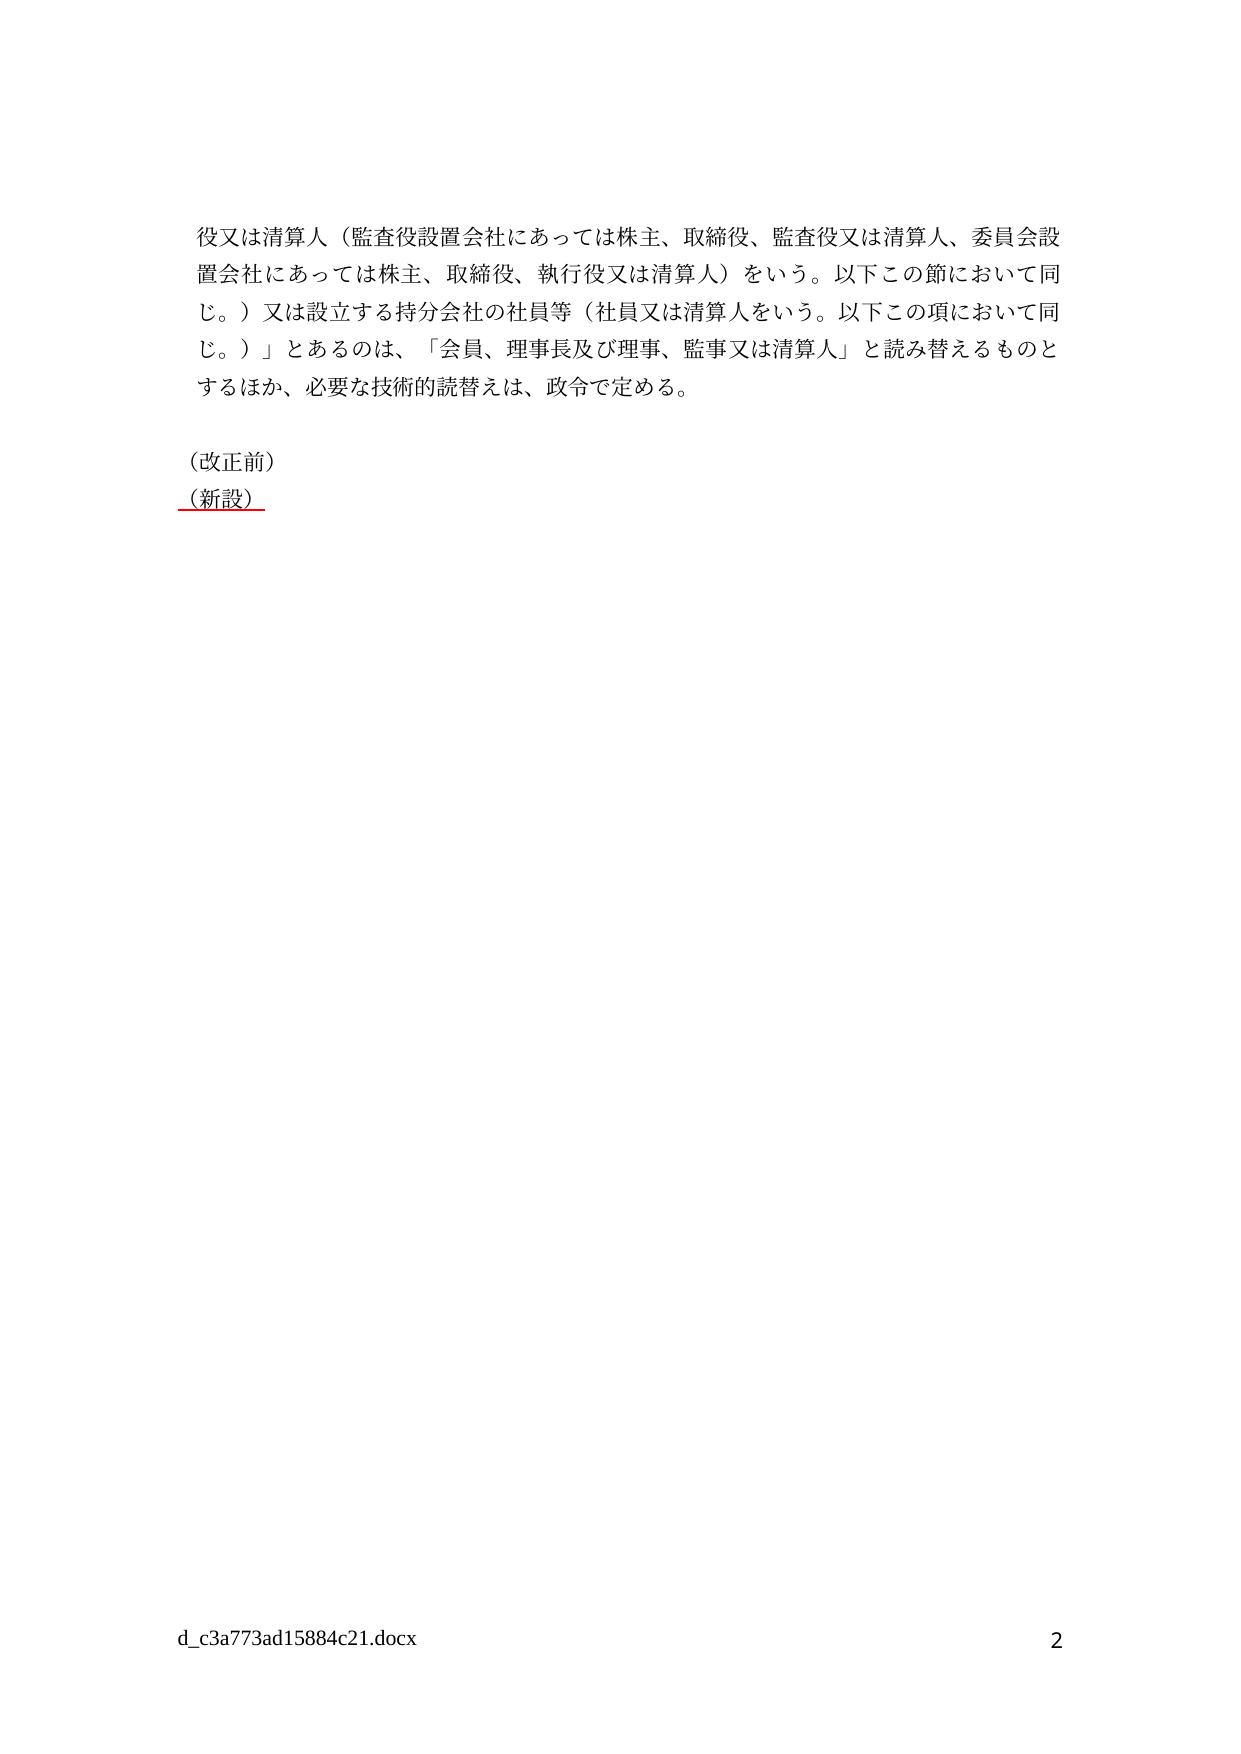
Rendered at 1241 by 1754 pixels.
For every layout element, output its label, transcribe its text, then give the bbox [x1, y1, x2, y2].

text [177, 217, 1063, 404]
text （新設） [177, 479, 1063, 517]
text （改正前） [177, 442, 1063, 479]
